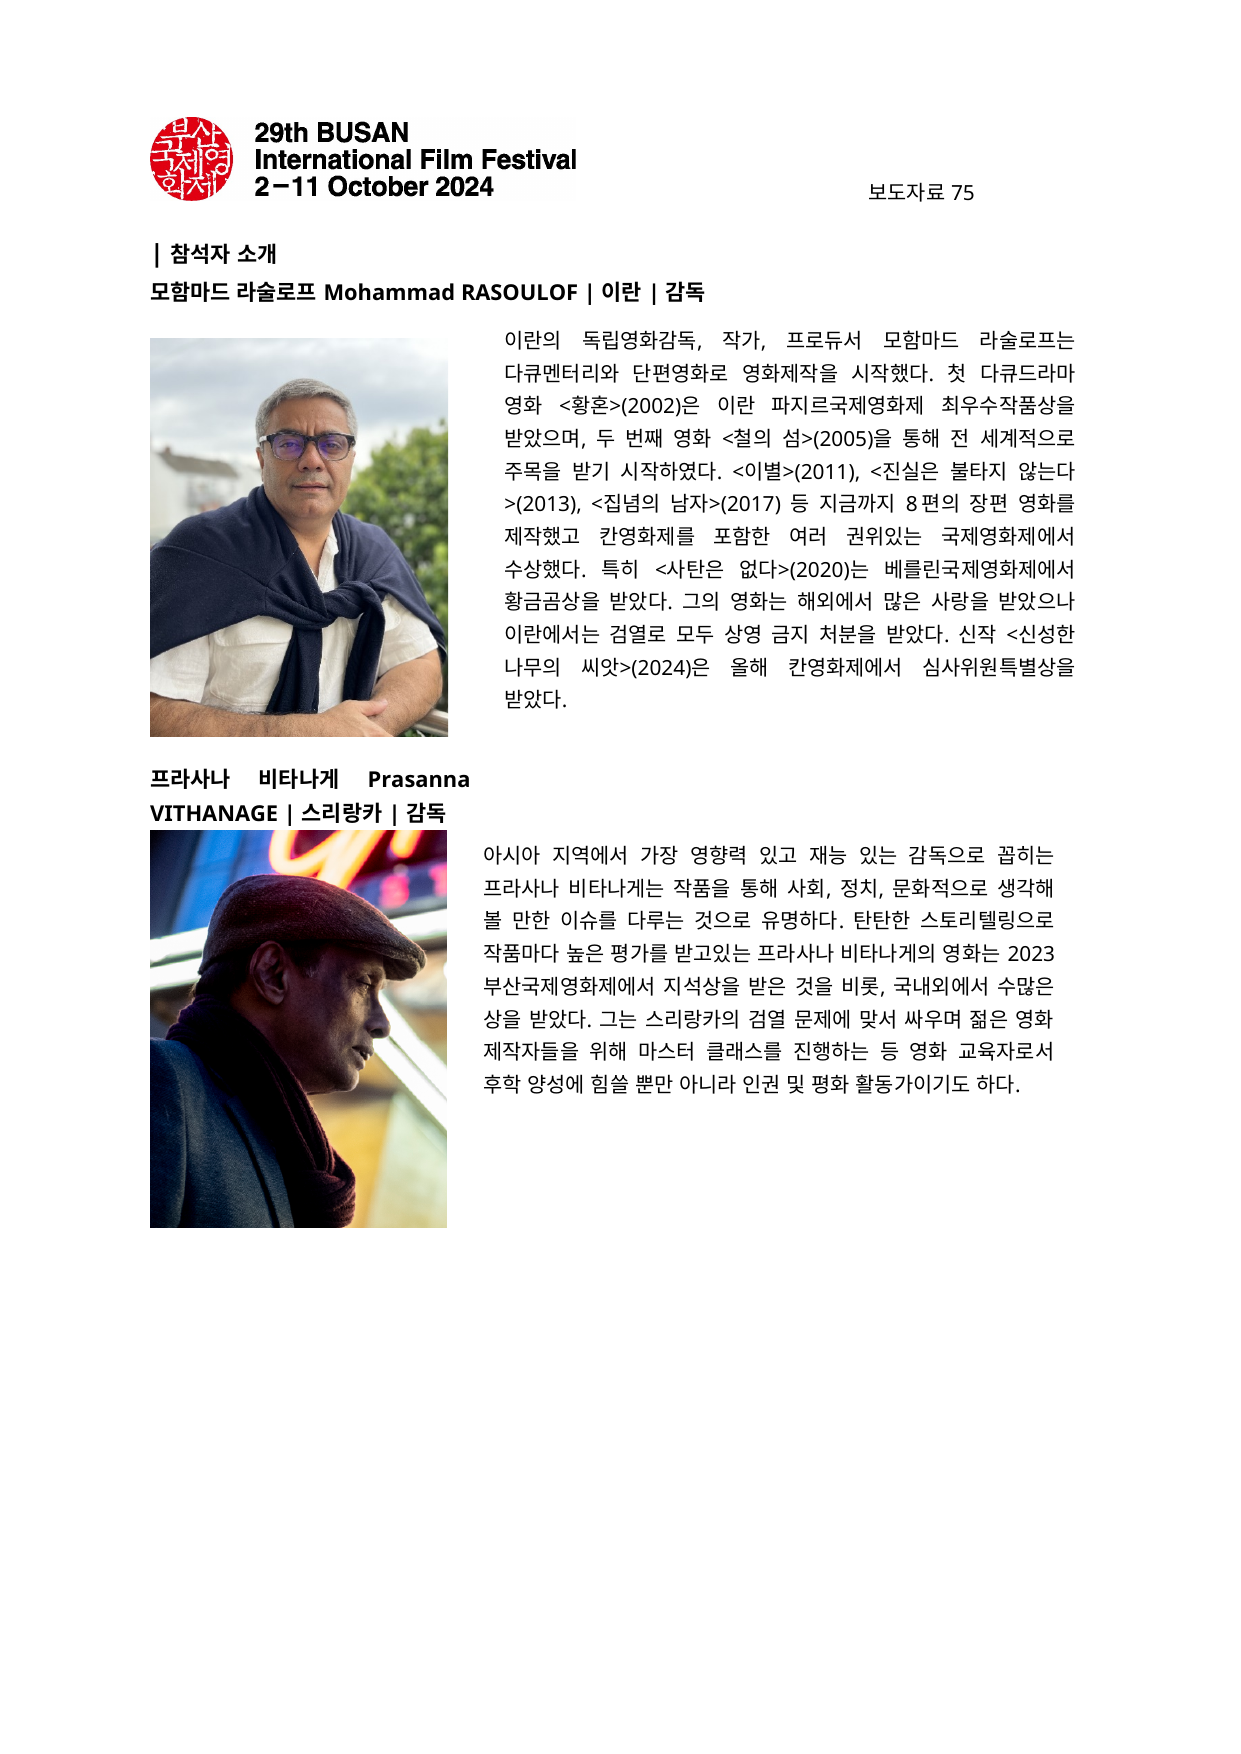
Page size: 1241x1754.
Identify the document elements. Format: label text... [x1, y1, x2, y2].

text 모함마드 라술로프 Mohammad RASOULOF | 이란 | 감독 [150, 275, 1090, 307]
picture [150, 830, 447, 1228]
text | 참석자 소개 [170, 236, 1090, 270]
picture [150, 117, 576, 201]
picture [150, 338, 449, 737]
